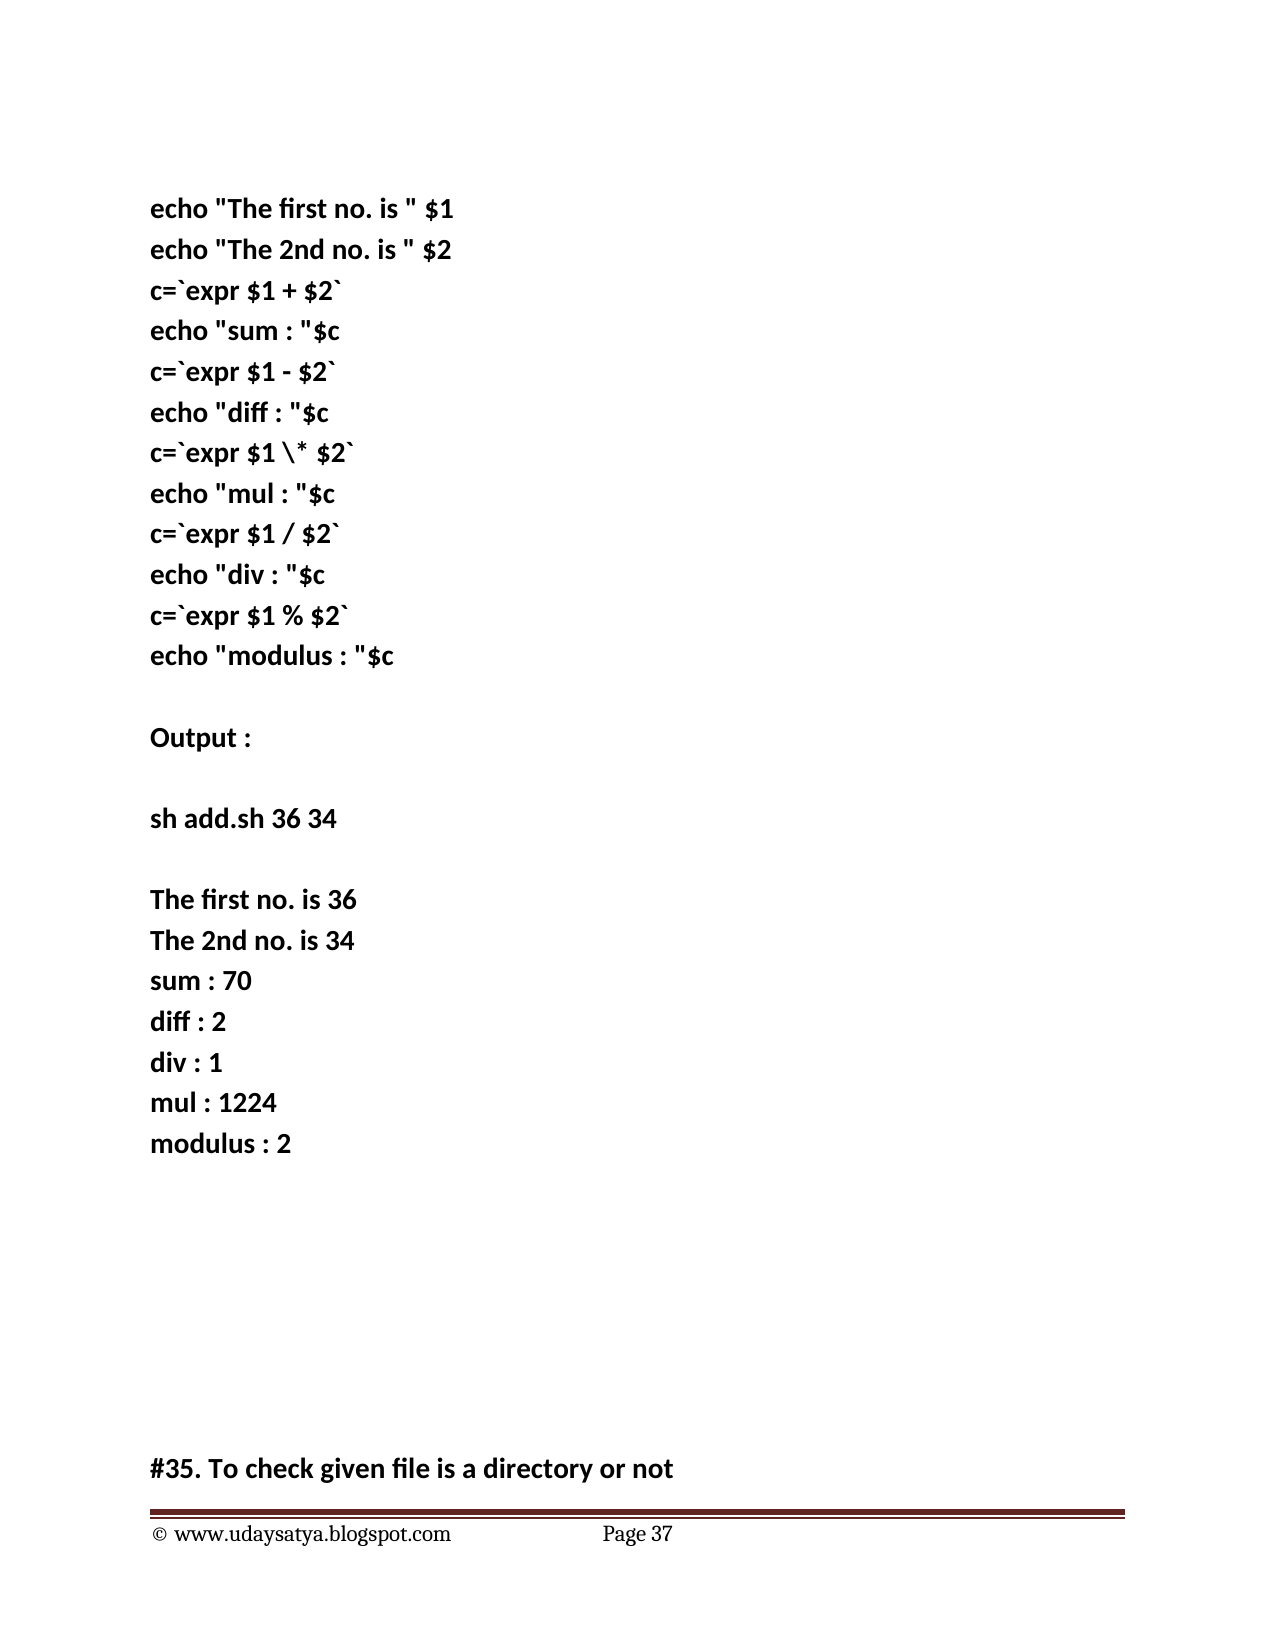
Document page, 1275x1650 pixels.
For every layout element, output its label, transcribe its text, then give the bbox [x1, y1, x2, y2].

text sum : 70 [150, 962, 1125, 998]
text echo "The first no. is " $1 [150, 191, 1125, 226]
text #35. To check given file is a directory or not [150, 1450, 1125, 1486]
text div : 1 [150, 1044, 1125, 1079]
text c=`expr $1 % $2` [150, 597, 1125, 632]
text The first no. is 36 [150, 881, 1125, 917]
text modulus : 2 [150, 1125, 1125, 1161]
text echo "The 2nd no. is " $2 [150, 231, 1125, 267]
text The 2nd no. is 34 [150, 922, 1125, 957]
text c=`expr $1 / $2` [150, 516, 1125, 551]
text c=`expr $1 \* $2` [150, 434, 1125, 470]
text echo "sum : "$c [150, 312, 1125, 348]
text c=`expr $1 - $2` [150, 353, 1125, 389]
text echo "mul : "$c [150, 475, 1125, 511]
text echo "diff : "$c [150, 394, 1125, 429]
text diff : 2 [150, 1003, 1125, 1039]
text echo "div : "$c [150, 556, 1125, 592]
text sh add.sh 36 34 [150, 800, 1125, 836]
text Output : [150, 719, 1125, 754]
text mul : 1224 [150, 1084, 1125, 1120]
text echo "modulus : "$c [150, 637, 1125, 673]
text c=`expr $1 + $2` [150, 272, 1125, 307]
